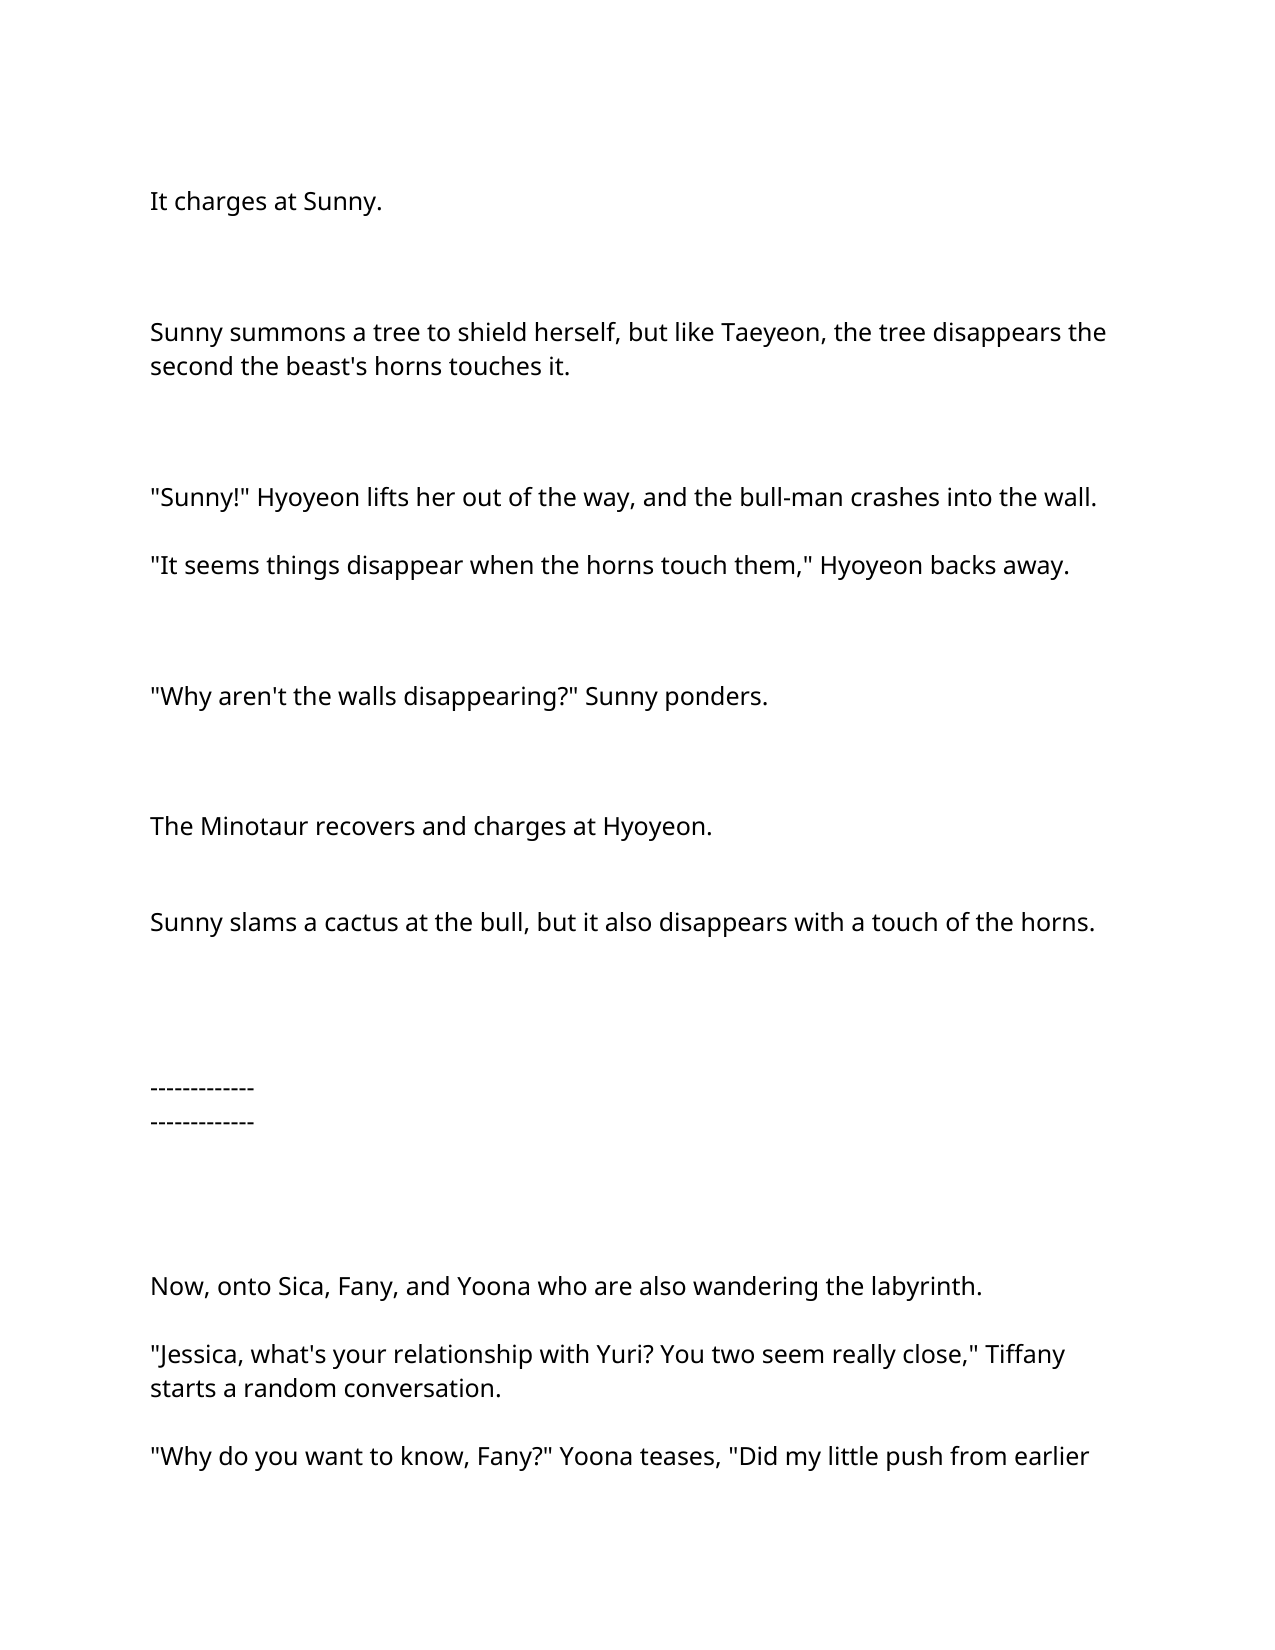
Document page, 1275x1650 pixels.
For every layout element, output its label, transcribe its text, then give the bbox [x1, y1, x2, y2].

text ------------- [150, 1069, 1125, 1104]
text "It seems things disappear when the horns touch them," Hyoyeon backs away. [150, 513, 1125, 678]
text Now, onto Sica, Fany, and Yoona who are also wandering the labyrinth. [150, 1268, 1125, 1303]
text Sunny slams a cactus at the bull, but it also disappears with a touch of the horns. [150, 905, 1125, 939]
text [150, 1303, 1125, 1473]
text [150, 150, 1125, 314]
text "Why aren't the walls disappearing?" Sunny ponders. [150, 678, 1125, 712]
text ------------- [150, 1104, 1125, 1138]
text "Sunny!" Hyoyeon lifts her out of the way, and the bull-man crashes into the wall. [150, 479, 1125, 513]
text Sunny summons a tree to shield herself, but like Taeyeon, the tree disappears the second the beast's horns touches it. [150, 314, 1125, 383]
text The Minotaur recovers and charges at Hyoyeon. [150, 808, 1125, 843]
